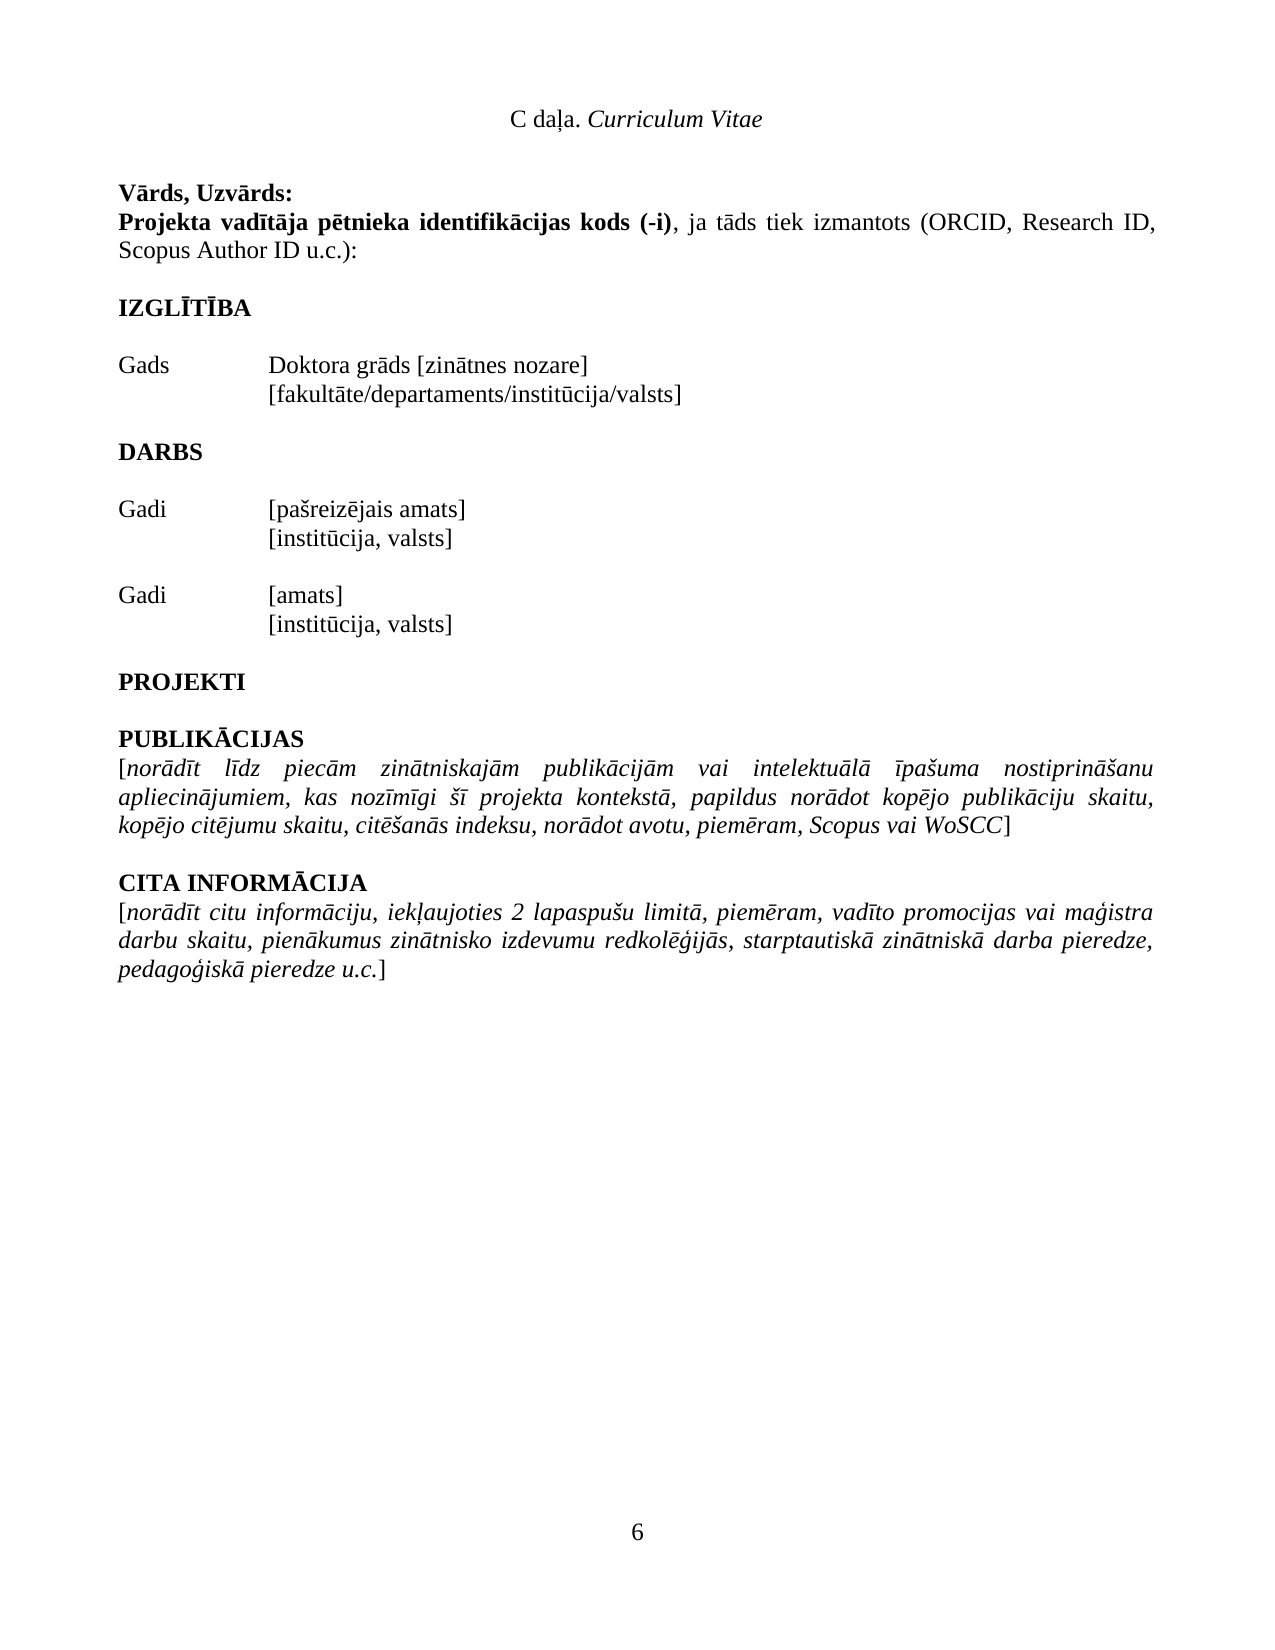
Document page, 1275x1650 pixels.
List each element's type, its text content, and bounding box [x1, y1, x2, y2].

text DARBS [118, 437, 1157, 465]
text Gadi [pašreizējais amats] [118, 494, 1157, 523]
text Gadi [amats] [118, 580, 1157, 609]
text [institūcija, valsts] [118, 523, 1157, 552]
text CITA INFORMĀCIJA [118, 868, 1157, 897]
text [norādīt citu informāciju, iekļaujoties 2 lapaspušu limitā, piemēram, vadīto promocijas vai maģistra darbu skaitu, pienākumus zinātnisko izdevumu redkolēģijās, starptautiskā zinātniskā darba pieredze, pedagoģiskā pieredze u.c.] [118, 897, 1157, 983]
text IZGLĪTĪBA [118, 293, 1157, 322]
text C daļa. Curriculum Vitae [118, 104, 1157, 132]
text [institūcija, valsts] [118, 609, 1157, 638]
text [norādīt līdz piecām zinātniskajām publikācijām vai intelektuālā īpašuma nostiprināšanu apliecinājumiem, kas nozīmīgi šī projekta kontekstā, papildus norādot kopējo publikāciju skaitu, kopējo citējumu skaitu, citēšanās indeksu, norādot avotu, piemēram, Scopus vai WoSCC] [118, 753, 1157, 839]
text Projekta vadītāja pētnieka identifikācijas kods (-i), ja tāds tiek izmantots (ORCID, Research ID, Scopus Author ID u.c.): [118, 207, 1157, 264]
text Vārds, Uzvārds: [118, 178, 1157, 207]
text [fakultāte/departaments/institūcija/valsts] [118, 379, 1157, 408]
text PUBLIKĀCIJAS [118, 724, 1157, 753]
text Gads Doktora grāds [zinātnes nozare] [118, 350, 1157, 379]
text PROJEKTI [118, 667, 1157, 695]
